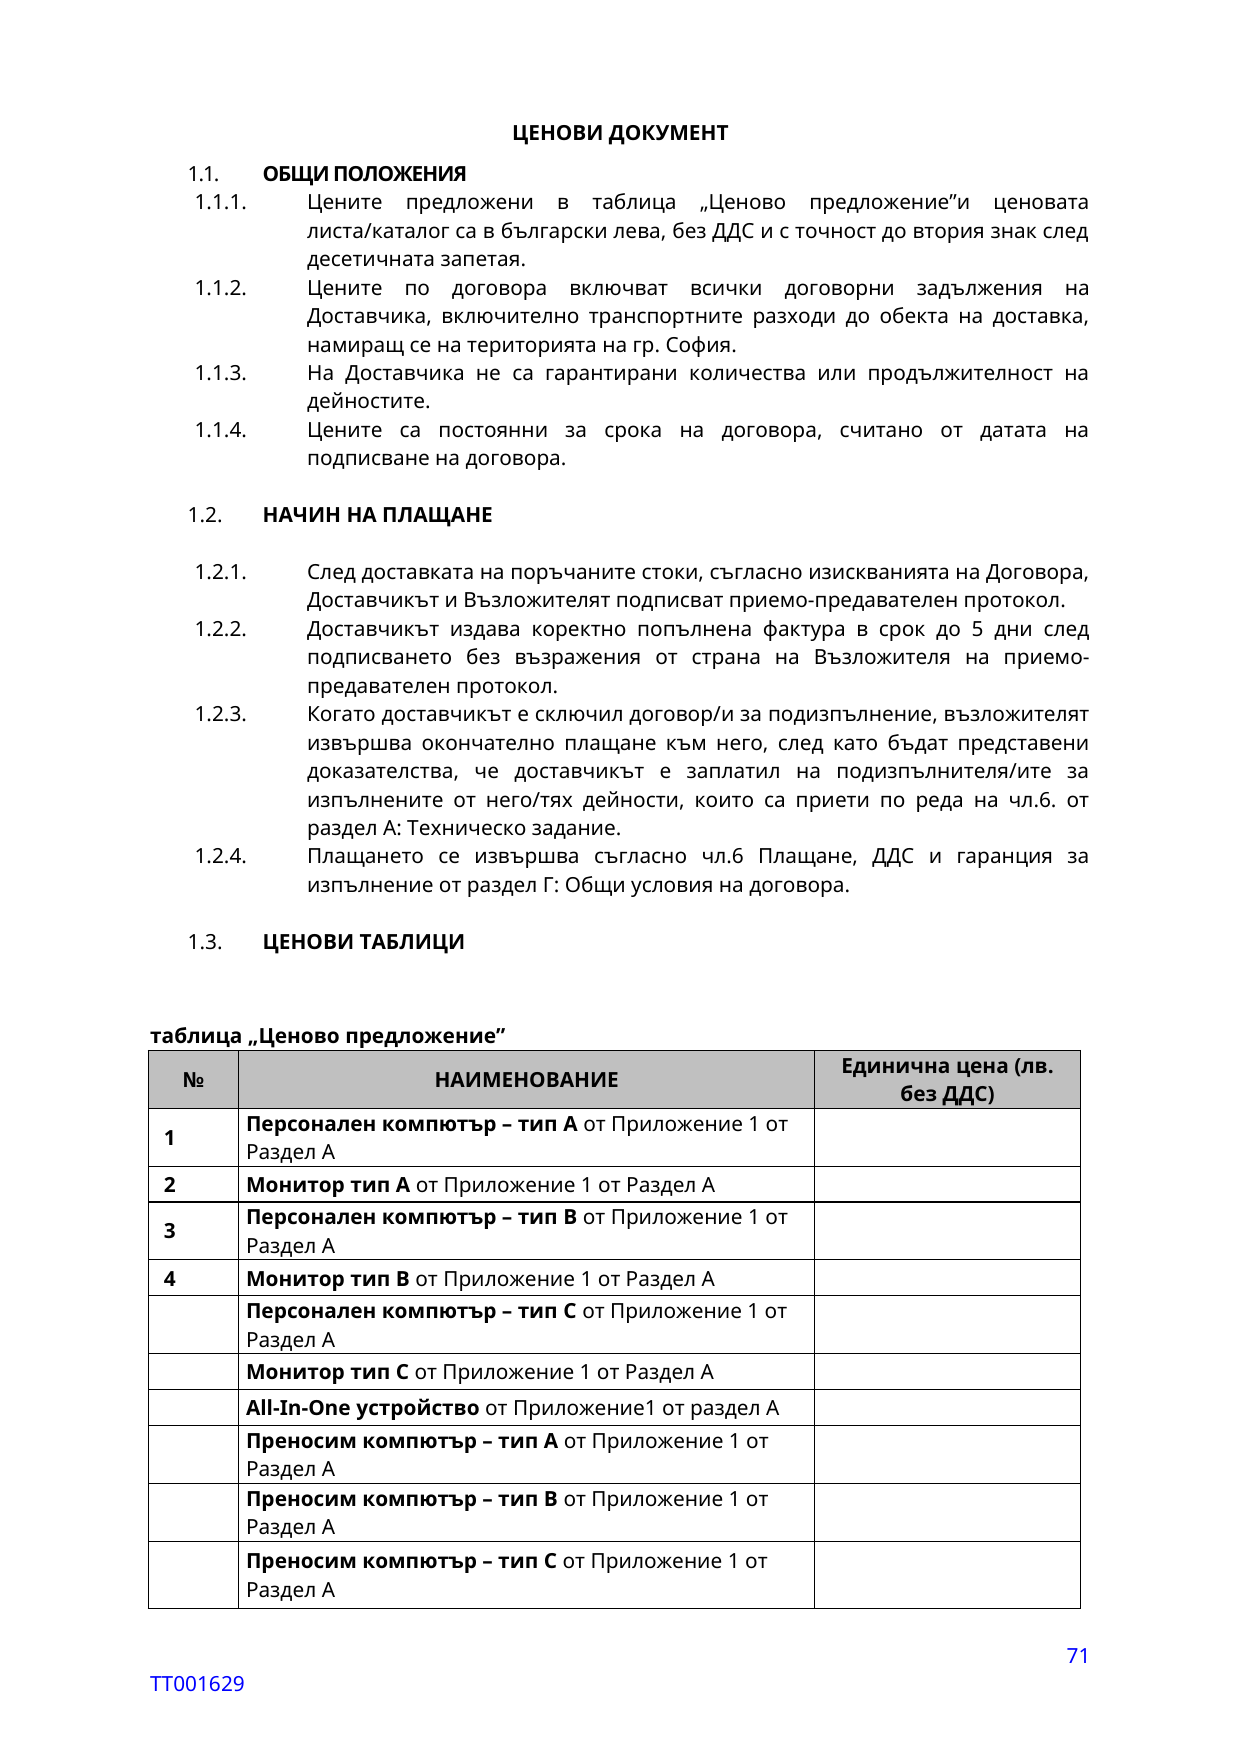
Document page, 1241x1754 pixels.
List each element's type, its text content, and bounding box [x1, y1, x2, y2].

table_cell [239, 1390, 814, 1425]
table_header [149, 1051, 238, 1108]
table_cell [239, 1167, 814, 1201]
list Цените по договора включват всички договорни задължения на Доставчика, включително транспортните разходи до обекта на доставка, намиращ се на територията на гр. София. [194, 273, 1090, 358]
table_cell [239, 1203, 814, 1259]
list ЦЕНОВИ ТАБЛИЦИ [187, 927, 1090, 955]
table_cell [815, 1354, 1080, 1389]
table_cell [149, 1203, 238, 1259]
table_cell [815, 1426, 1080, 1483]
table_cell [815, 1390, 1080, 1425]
list След доставката на поръчаните стоки, съгласно изискванията на Договора, Доставчикът и Възложителят подписват приемо-предавателен протокол. [194, 557, 1090, 614]
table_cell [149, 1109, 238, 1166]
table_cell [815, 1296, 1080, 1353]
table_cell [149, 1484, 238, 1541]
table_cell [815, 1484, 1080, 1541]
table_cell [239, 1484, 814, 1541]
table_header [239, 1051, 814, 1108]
list Доставчикът издава коректно попълнена фактура в срок до 5 дни след подписването без възражения от страна на Възложителя на приемо-предавателен протокол. [194, 614, 1090, 699]
list ОБЩИ ПОЛОЖЕНИЯ [187, 159, 1090, 187]
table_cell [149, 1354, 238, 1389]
list Цените са постоянни за срока на договора, считано от датата на подписване на договора. [194, 415, 1090, 472]
list НАЧИН НА ПЛАЩАНЕ [187, 500, 1090, 529]
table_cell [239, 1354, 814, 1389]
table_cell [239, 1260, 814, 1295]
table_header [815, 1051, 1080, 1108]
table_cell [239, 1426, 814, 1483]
list Цените предложени в таблица „Ценово предложение”и ценовата листа/каталог са в български лева, без ДДС и с точност до втория знак след десетичната запетая. [194, 187, 1090, 273]
text ЦЕНОВИ ДОКУМЕНТ [150, 118, 1090, 147]
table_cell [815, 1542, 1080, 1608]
text таблица „Ценово предложение” [150, 1021, 1090, 1050]
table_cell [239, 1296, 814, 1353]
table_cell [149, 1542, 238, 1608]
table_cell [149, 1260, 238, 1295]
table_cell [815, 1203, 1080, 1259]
list Когато доставчикът е сключил договор/и за подизпълнение, възложителят извършва окончателно плащане към него, след като бъдат представени доказателства, че доставчикът е заплатил на подизпълнителя/ите за изпълнените от него/тях дейности, които са приети по реда на чл.6. от раздел А: Техническо задание. [194, 699, 1090, 842]
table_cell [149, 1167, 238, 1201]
list Плащането се извършва съгласно чл.6 Плащане, ДДС и гаранция за изпълнение от раздел Г: Общи условия на договора. [194, 842, 1090, 898]
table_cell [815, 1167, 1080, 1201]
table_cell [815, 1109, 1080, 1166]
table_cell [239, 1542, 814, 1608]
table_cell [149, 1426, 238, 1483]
list На Доставчика не са гарантирани количества или продължителност на дейностите. [194, 358, 1090, 415]
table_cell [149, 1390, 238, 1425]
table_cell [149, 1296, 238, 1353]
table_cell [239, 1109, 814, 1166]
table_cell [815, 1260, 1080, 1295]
